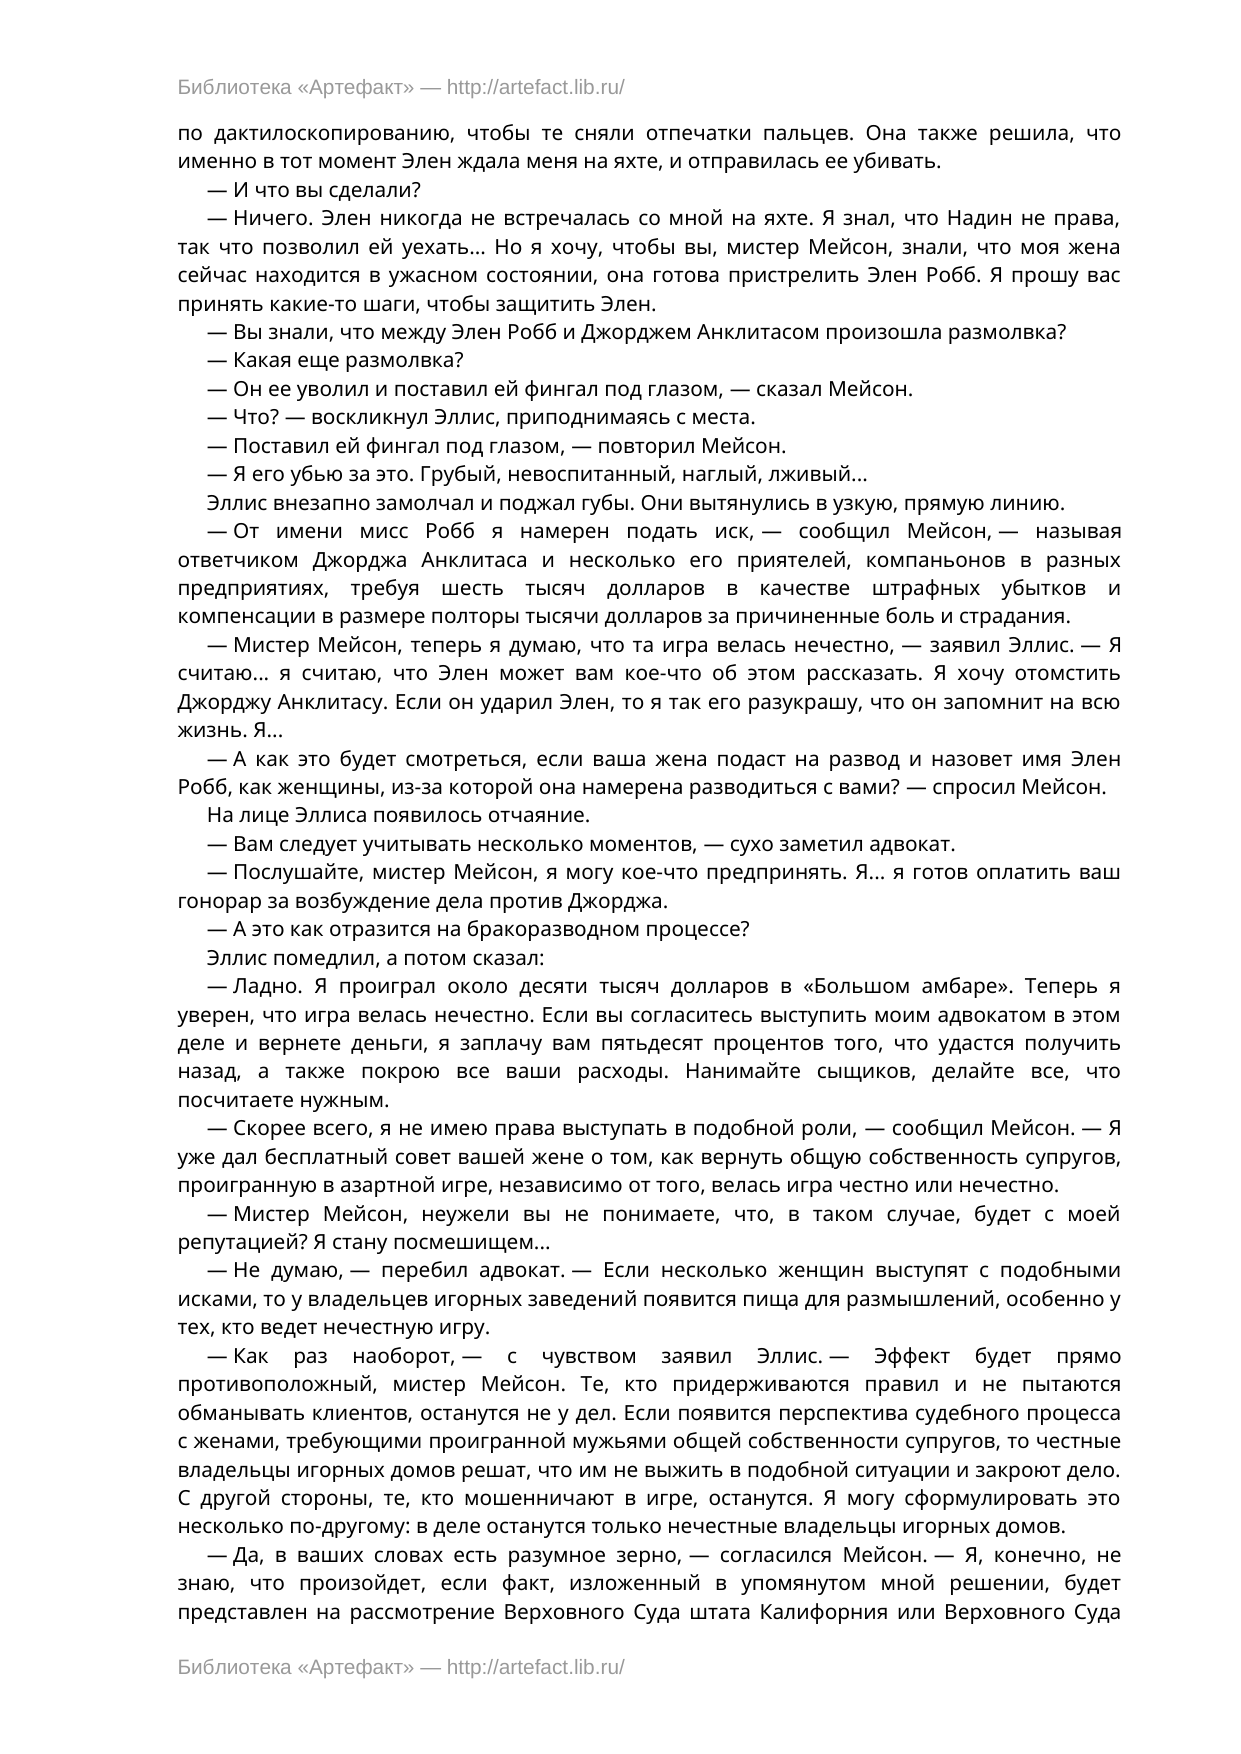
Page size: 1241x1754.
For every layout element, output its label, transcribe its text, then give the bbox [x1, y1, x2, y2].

text — Ладно. Я проиграл около десяти тысяч долларов в «Большом амбаре». Теперь я уверен, что игра велась нечестно. Если вы согласитесь выступить моим адвокатом в этом деле и вернете деньги, я заплачу вам пятьдесят процентов того, что удастся получить назад, а также покрою все ваши расходы. Нанимайте сыщиков, делайте все, что посчитаете нужным. [177, 971, 1122, 1113]
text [177, 118, 1122, 175]
text — Какая еще размолвка? [177, 346, 1122, 374]
text — Не думаю, — перебил адвокат. — Если несколько женщин выступят с подобными исками, то у владельцев игорных заведений появится пища для размышлений, особенно у тех, кто ведет нечестную игру. [177, 1256, 1122, 1341]
text Эллис помедлил, а потом сказал: [177, 943, 1122, 971]
text — Что? — воскликнул Эллис, приподнимаясь с места. [177, 402, 1122, 431]
text — Он ее уволил и поставил ей фингал под глазом, — сказал Мейсон. [177, 374, 1122, 402]
text На лице Эллиса появилось отчаяние. [177, 801, 1122, 829]
text — Как раз наоборот, — с чувством заявил Эллис. — Эффект будет прямо противоположный, мистер Мейсон. Те, кто придерживаются правил и не пытаются обманывать клиентов, останутся не у дел. Если появится перспектива судебного процесса с женами, требующими проигранной мужьями общей собственности супругов, то честные владельцы игорных домов решат, что им не выжить в подобной ситуации и закроют дело. С другой стороны, те, кто мошенничают в игре, останутся. Я могу сформулировать это несколько по-другому: в деле останутся только нечестные владельцы игорных домов. [177, 1341, 1122, 1540]
text — Скорее всего, я не имею права выступать в подобной роли, — сообщил Мейсон. — Я уже дал бесплатный совет вашей жене о том, как вернуть общую собственность супругов, проигранную в азартной игре, независимо от того, велась игра честно или нечестно. [177, 1113, 1122, 1199]
text — Поставил ей фингал под глазом, — повторил Мейсон. [177, 431, 1122, 459]
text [177, 1540, 1122, 1625]
text — Вы знали, что между Элен Робб и Джорджем Анклитасом произошла размолвка? [177, 317, 1122, 346]
text Эллис внезапно замолчал и поджал губы. Они вытянулись в узкую, прямую линию. [177, 488, 1122, 516]
text — Ничего. Элен никогда не встречалась со мной на яхте. Я знал, что Надин не права, так что позволил ей уехать... Но я хочу, чтобы вы, мистер Мейсон, знали, что моя жена сейчас находится в ужасном состоянии, она готова пристрелить Элен Робб. Я прошу вас принять какие-то шаги, чтобы защитить Элен. [177, 203, 1122, 317]
text — А как это будет смотреться, если ваша жена подаст на развод и назовет имя Элен Робб, как женщины, из-за которой она намерена разводиться с вами? — спросил Мейсон. [177, 744, 1122, 801]
text — От имени мисс Робб я намерен подать иск, — сообщил Мейсон, — называя ответчиком Джорджа Анклитаса и несколько его приятелей, компаньонов в разных предприятиях, требуя шесть тысяч долларов в качестве штрафных убытков и компенсации в размере полторы тысячи долларов за причиненные боль и страдания. [177, 516, 1122, 630]
text — А это как отразится на бракоразводном процессе? [177, 914, 1122, 943]
text — Мистер Мейсон, неужели вы не понимаете, что, в таком случае, будет с моей репутацией? Я стану посмешищем... [177, 1199, 1122, 1256]
text — Я его убью за это. Грубый, невоспитанный, наглый, лживый... [177, 459, 1122, 488]
text — И что вы сделали? [177, 175, 1122, 203]
text — Послушайте, мистер Мейсон, я могу кое-что предпринять. Я... я готов оплатить ваш гонорар за возбуждение дела против Джорджа. [177, 857, 1122, 914]
text — Вам следует учитывать несколько моментов, — сухо заметил адвокат. [177, 829, 1122, 857]
text — Мистер Мейсон, теперь я думаю, что та игра велась нечестно, — заявил Эллис. — Я считаю... я считаю, что Элен может вам кое-что об этом рассказать. Я хочу отомстить Джорджу Анклитасу. Если он ударил Элен, то я так его разукрашу, что он запомнит на всю жизнь. Я... [177, 630, 1122, 744]
